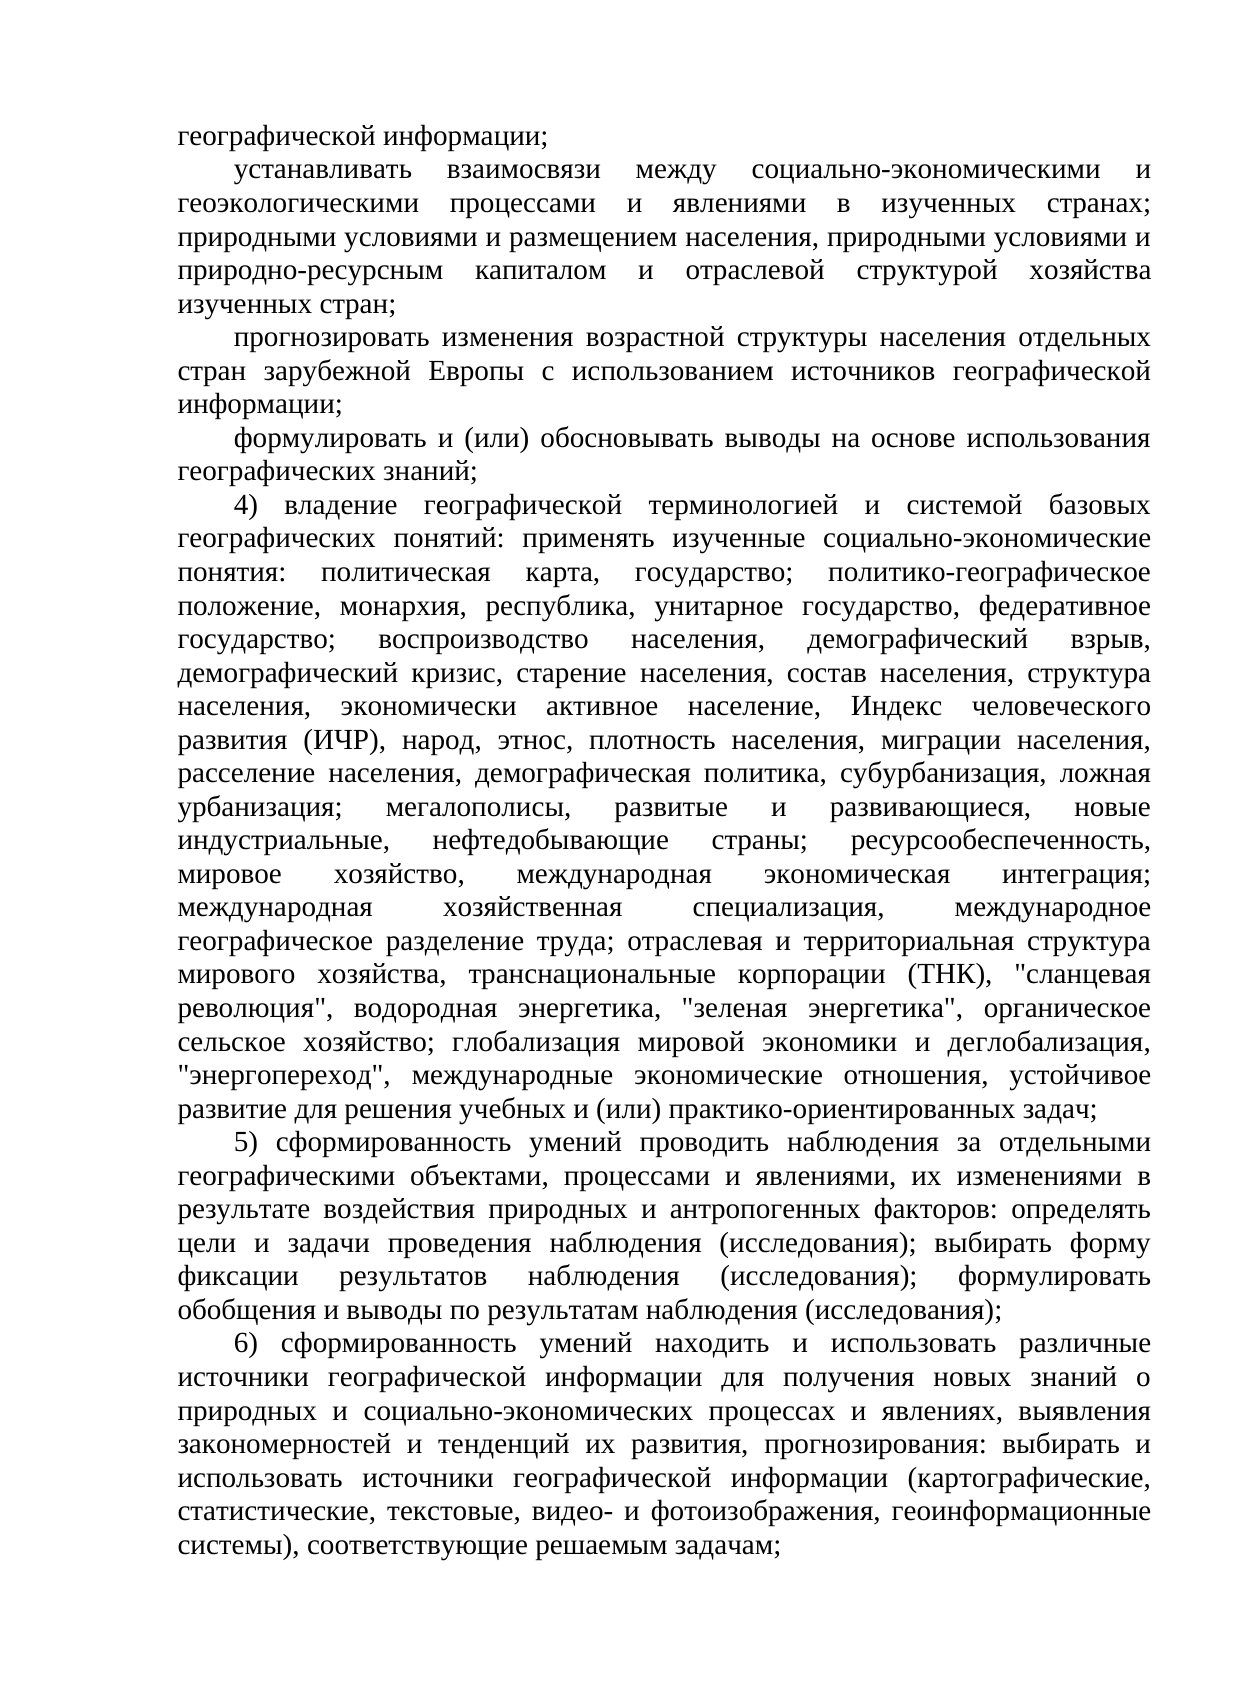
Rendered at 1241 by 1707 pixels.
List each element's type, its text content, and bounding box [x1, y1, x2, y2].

text 4) владение географической терминологией и системой базовых географических понятий: применять изученные социально-экономические понятия: политическая карта, государство; политико-географическое положение, монархия, республика, унитарное государство, федеративное государство; воспроизводство населения, демографический взрыв, демографический кризис, старение населения, состав населения, структура населения, экономически активное население, Индекс человеческого развития (ИЧР), народ, этнос, плотность населения, миграции населения, расселение населения, демографическая политика, субурбанизация, ложная урбанизация; мегалополисы, развитые и развивающиеся, новые индустриальные, нефтедобывающие страны; ресурсообеспеченность, мировое хозяйство, международная экономическая интеграция; международная хозяйственная специализация, международное географическое разделение труда; отраслевая и территориальная структура мирового хозяйства, транснациональные корпорации (ТНК), "сланцевая революция", водородная энергетика, "зеленая энергетика", органическое сельское хозяйство; глобализация мировой экономики и деглобализация, "энергопереход", международные экономические отношения, устойчивое развитие для решения учебных и (или) практико-ориентированных задач; [177, 487, 1152, 1124]
text устанавливать взаимосвязи между социально-экономическими и геоэкологическими процессами и явлениями в изученных странах; природными условиями и размещением населения, природными условиями и природно-ресурсным капиталом и отраслевой структурой хозяйства изученных стран; [177, 152, 1152, 319]
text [177, 118, 1152, 152]
text прогнозировать изменения возрастной структуры населения отдельных стран зарубежной Европы с использованием источников географической информации; [177, 319, 1152, 420]
text формулировать и (или) обосновывать выводы на основе использования географических знаний; [177, 420, 1152, 487]
text 6) сформированность умений находить и использовать различные источники географической информации для получения новых знаний о природных и социально-экономических процессах и явлениях, выявления закономерностей и тенденций их развития, прогнозирования: выбирать и использовать источники географической информации (картографические, статистические, текстовые, видео- и фотоизображения, геоинформационные системы), соответствующие решаемым задачам; [177, 1326, 1152, 1560]
text 5) сформированность умений проводить наблюдения за отдельными географическими объектами, процессами и явлениями, их изменениями в результате воздействия природных и антропогенных факторов: определять цели и задачи проведения наблюдения (исследования); выбирать форму фиксации результатов наблюдения (исследования); формулировать обобщения и выводы по результатам наблюдения (исследования); [177, 1124, 1152, 1326]
